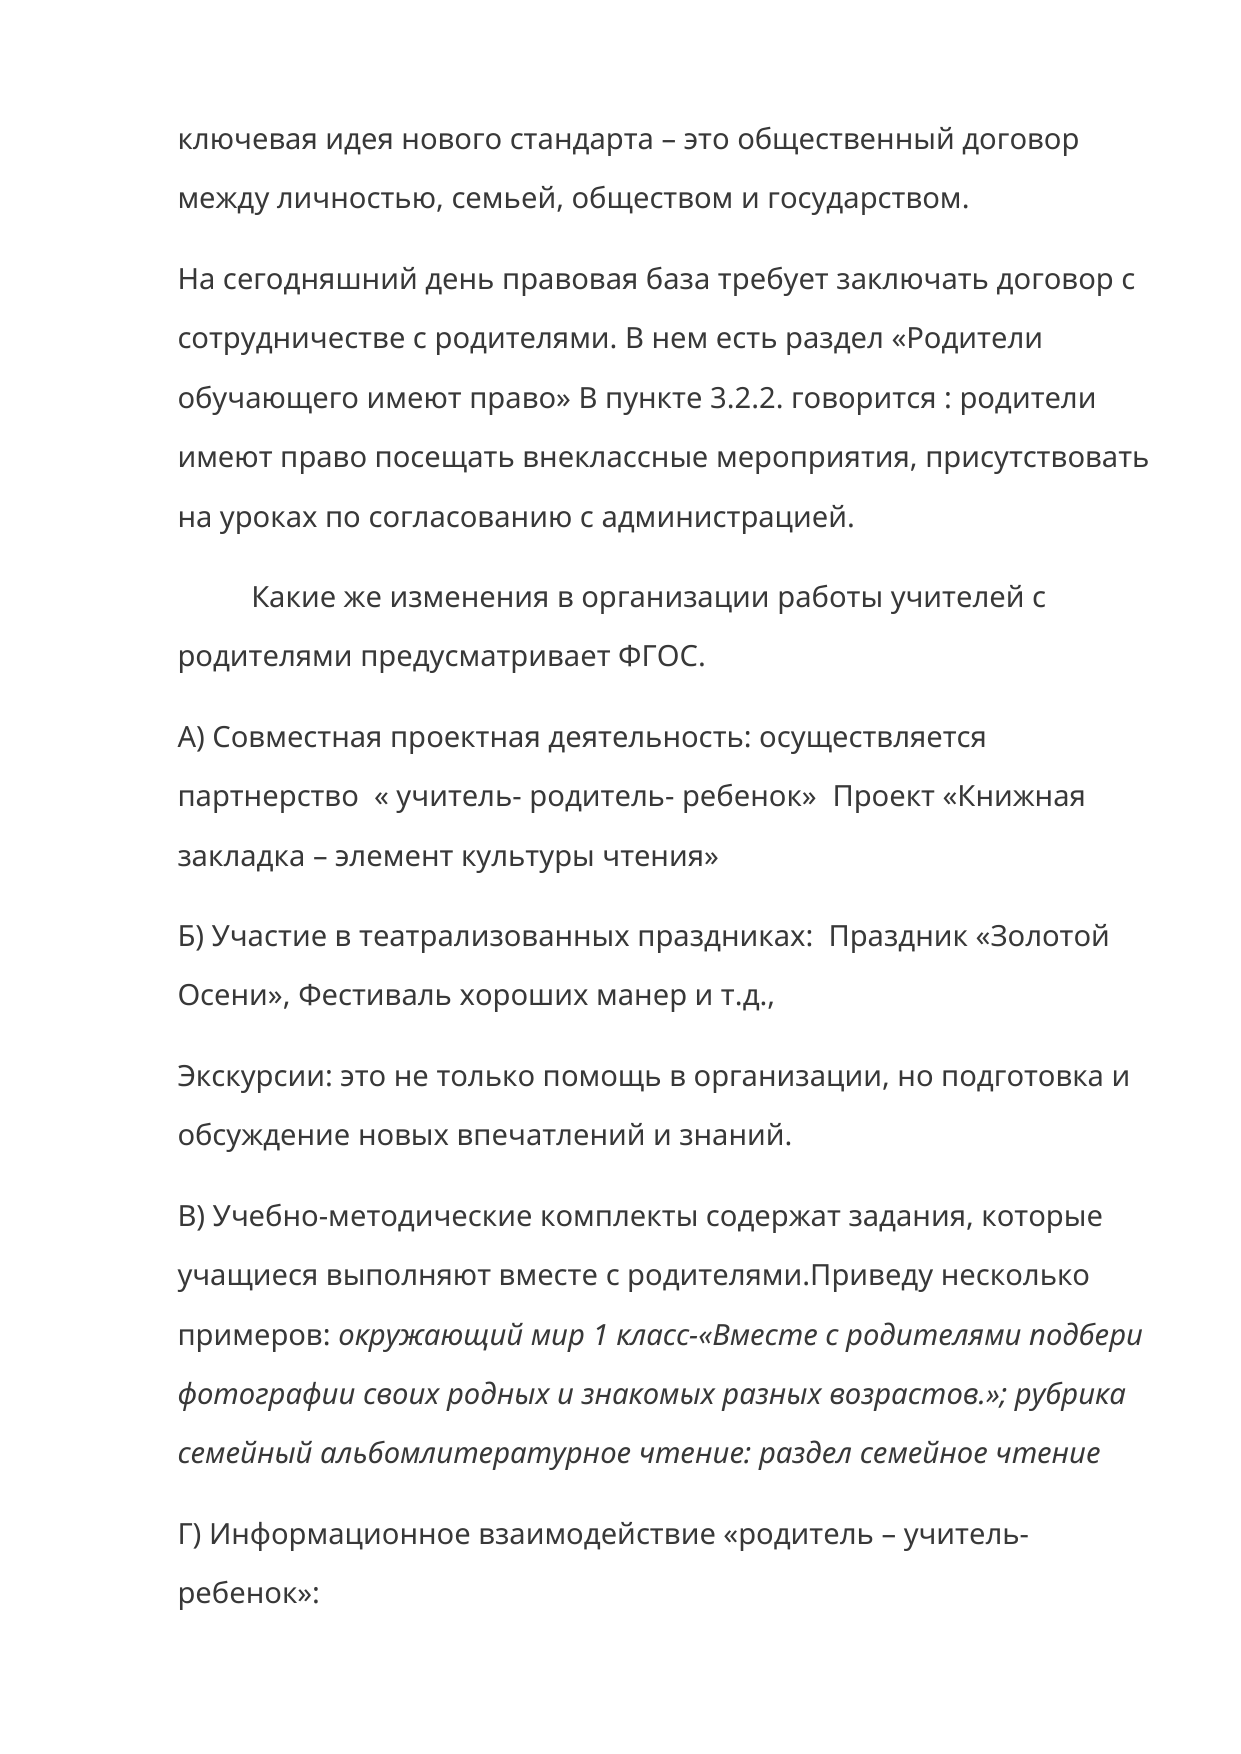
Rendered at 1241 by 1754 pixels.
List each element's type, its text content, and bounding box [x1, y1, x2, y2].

text Г) Информационное взаимодействие «родитель – учитель- ребенок»: [177, 1513, 1152, 1612]
text Какие же изменения в организации работы учителей с родителями предусматривает ФГОС. [177, 576, 1152, 675]
text А) Совместная проектная деятельность: осуществляется партнерство « учитель- родитель- ребенок» Проект «Книжная закладка – элемент культуры чтения» [177, 716, 1152, 874]
text Б) Участие в театрализованных праздниках: Праздник «Золотой Осени», Фестиваль хороших манер и т.д., [177, 915, 1152, 1014]
text На сегодняшний день правовая база требует заключать договор с сотрудничестве с родителями. В нем есть раздел «Родители обучающего имеют право» В пункте 3.2.2. говорится : родители имеют право посещать внеклассные мероприятия, присутствовать на уроках по согласованию с администрацией. [177, 258, 1152, 536]
text В) Учебно-методические комплекты содержат задания, которые учащиеся выполняют вместе с родителями.Приведу несколько примеров: окружающий мир 1 класс-«Вместе с родителями подбери фотографии своих родных и знакомых разных возрастов.»; рубрика семейный альбомлитературное чтение: раздел семейное чтение [177, 1195, 1152, 1472]
text Экскурсии: это не только помощь в организации, но подготовка и обсуждение новых впечатлений и знаний. [177, 1055, 1152, 1154]
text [177, 118, 1152, 217]
